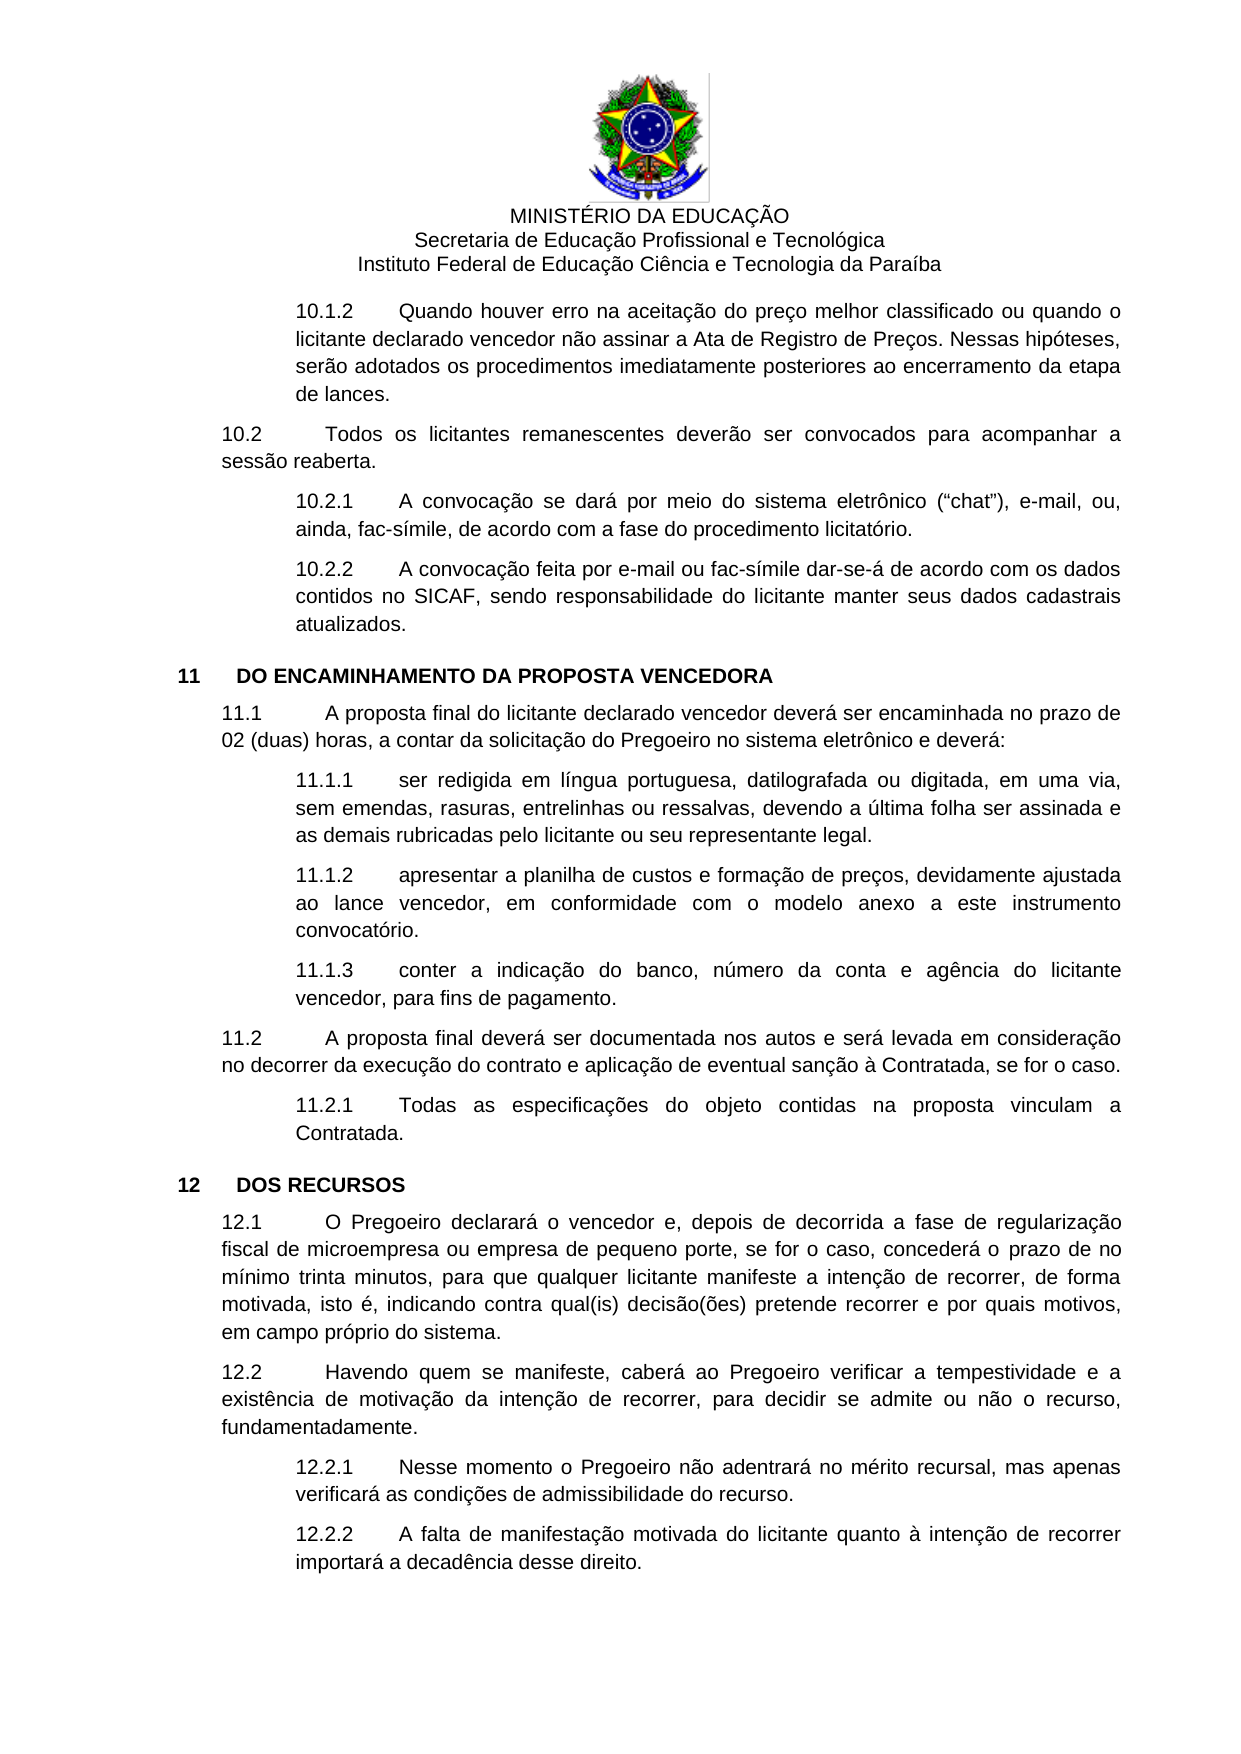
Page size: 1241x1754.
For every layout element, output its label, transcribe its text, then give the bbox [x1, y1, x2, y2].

list ser redigida em língua portuguesa, datilografada ou digitada, em uma via, sem emendas, rasuras, entrelinhas ou ressalvas, devendo a última folha ser assinada e as demais rubricadas pelo licitante ou seu representante legal. [295, 768, 1122, 847]
list DO ENCAMINHAMENTO DA PROPOSTA VENCEDORA [177, 664, 1122, 688]
list Havendo quem se manifeste, caberá ao Pregoeiro verificar a tempestividade e a existência de motivação da intenção de recorrer, para decidir se admite ou não o recurso, fundamentadamente. [221, 1360, 1122, 1439]
list A convocação se dará por meio do sistema eletrônico (“chat”), e-mail, ou, ainda, fac-símile, de acordo com a fase do procedimento licitatório. [295, 489, 1122, 541]
list apresentar a planilha de custos e formação de preços, devidamente ajustada ao lance vencedor, em conformidade com o modelo anexo a este instrumento convocatório. [295, 863, 1122, 942]
picture [588, 73, 711, 204]
list A convocação feita por e-mail ou fac-símile dar-se-á de acordo com os dados contidos no SICAF, sendo responsabilidade do licitante manter seus dados cadastrais atualizados. [295, 557, 1122, 636]
list A falta de manifestação motivada do licitante quanto à intenção de recorrer importará a decadência desse direito. [295, 1522, 1122, 1574]
list Quando houver erro na aceitação do preço melhor classificado ou quando o licitante declarado vencedor não assinar a Ata de Registro de Preços. Nessas hipóteses, serão adotados os procedimentos imediatamente posteriores ao encerramento da etapa de lances. [295, 299, 1122, 406]
list Nesse momento o Pregoeiro não adentrará no mérito recursal, mas apenas verificará as condições de admissibilidade do recurso. [295, 1455, 1122, 1506]
list Todos os licitantes remanescentes deverão ser convocados para acompanhar a sessão reaberta. [221, 422, 1122, 473]
list Todas as especificações do objeto contidas na proposta vinculam a Contratada. [295, 1093, 1122, 1145]
list DOS RECURSOS [177, 1173, 1122, 1197]
list A proposta final do licitante declarado vencedor deverá ser encaminhada no prazo de 02 (duas) horas, a contar da solicitação do Pregoeiro no sistema eletrônico e deverá: [221, 701, 1122, 752]
list conter a indicação do banco, número da conta e agência do licitante vencedor, para fins de pagamento. [295, 958, 1122, 1010]
list A proposta final deverá ser documentada nos autos e será levada em consideração no decorrer da execução do contrato e aplicação de eventual sanção à Contratada, se for o caso. [221, 1026, 1122, 1077]
list O Pregoeiro declarará o vencedor e, depois de decorrida a fase de regularização fiscal de microempresa ou empresa de pequeno porte, se for o caso, concederá o prazo de no mínimo trinta minutos, para que qualquer licitante manifeste a intenção de recorrer, de forma motivada, isto é, indicando contra qual(is) decisão(ões) pretende recorrer e por quais motivos, em campo próprio do sistema. [221, 1210, 1122, 1344]
